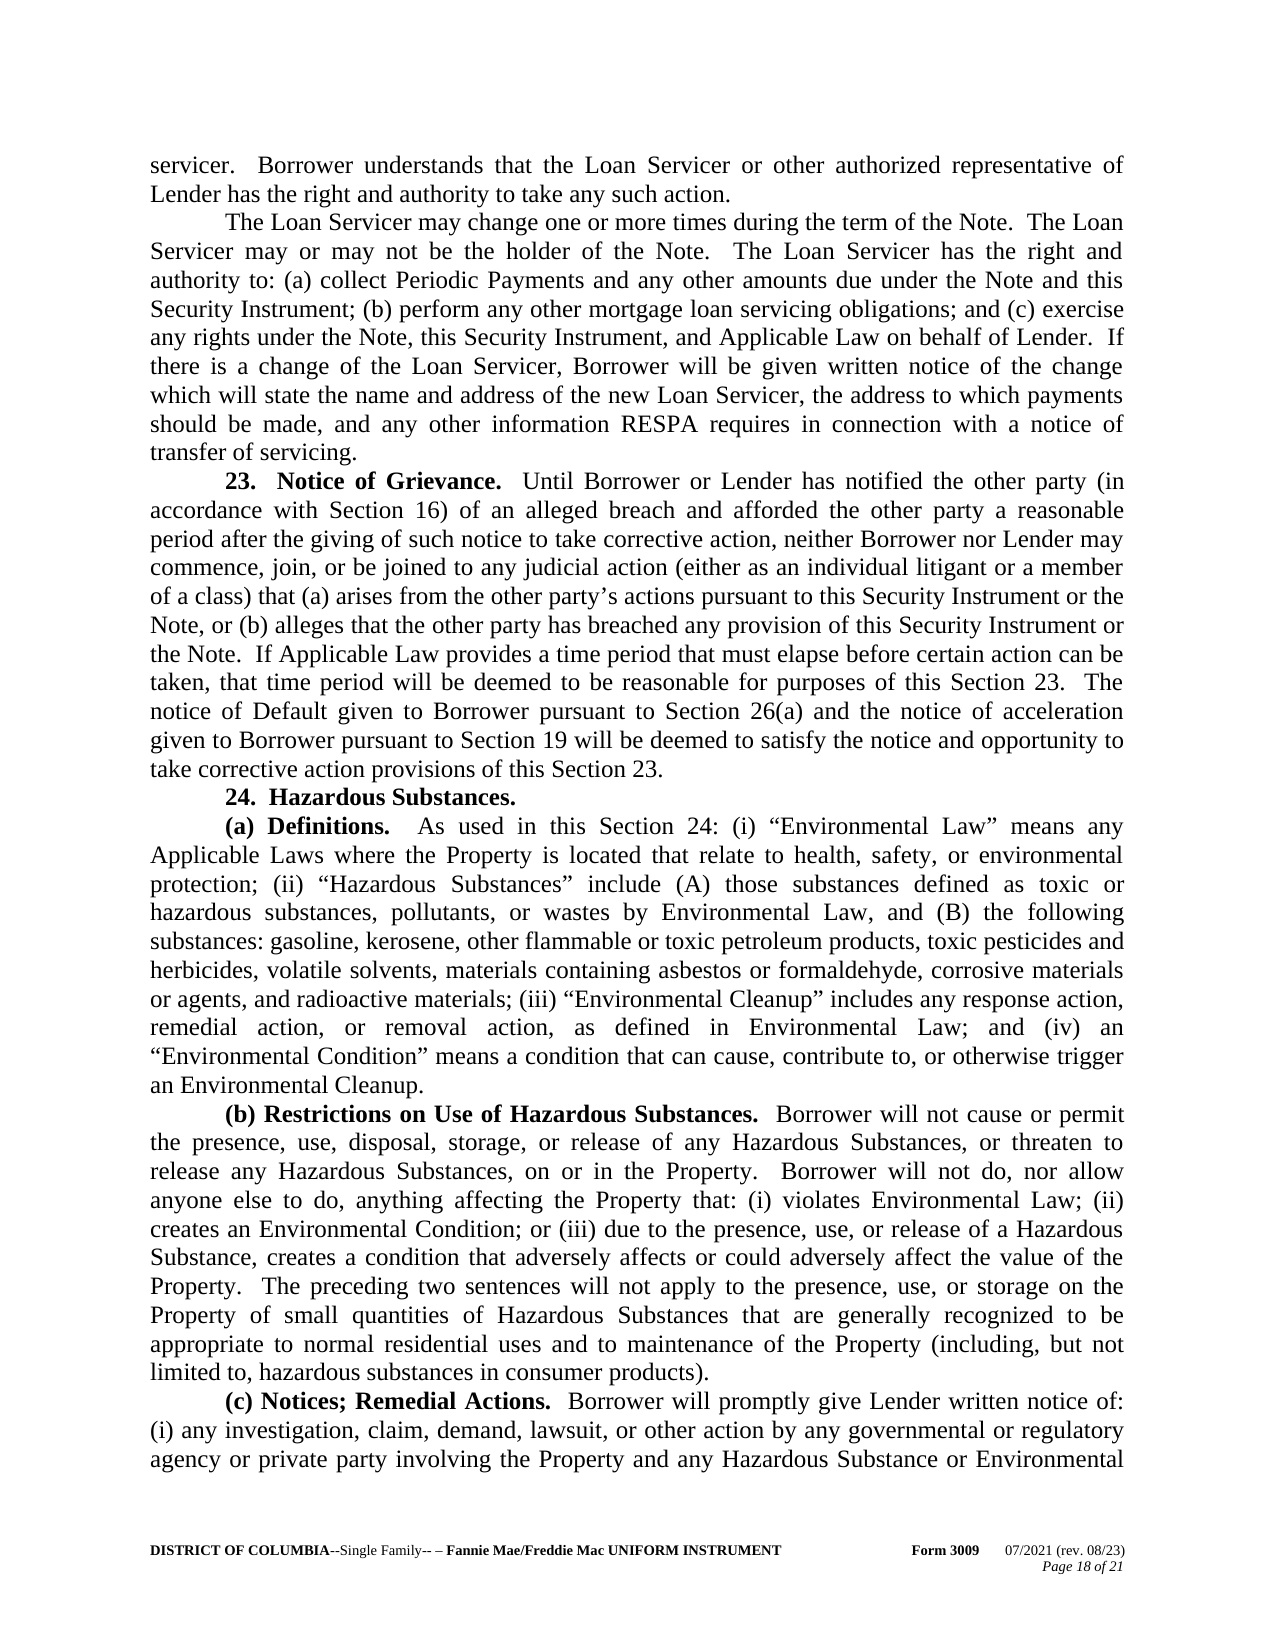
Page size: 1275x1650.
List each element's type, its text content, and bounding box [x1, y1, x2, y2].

text (b) Restrictions on Use of Hazardous Substances. Borrower will not cause or permit the presence, use, disposal, storage, or release of any Hazardous Substances, or threaten to release any Hazardous Substances, on or in the Property. Borrower will not do, nor allow anyone else to do, anything affecting the Property that: (i) violates Environmental Law; (ii) creates an Environmental Condition; or (iii) due to the presence, use, or release of a Hazardous Substance, creates a condition that adversely affects or could adversely affect the value of the Property. The preceding two sentences will not apply to the presence, use, or storage on the Property of small quantities of Hazardous Substances that are generally recognized to be appropriate to normal residential uses and to maintenance of the Property (including, but not limited to, hazardous substances in consumer products). [150, 1099, 1125, 1386]
text The Loan Servicer may change one or more times during the term of the Note. The Loan Servicer may or may not be the holder of the Note. The Loan Servicer has the right and authority to: (a) collect Periodic Payments and any other amounts due under the Note and this Security Instrument; (b) perform any other mortgage loan servicing obligations; and (c) exercise any rights under the Note, this Security Instrument, and Applicable Law on behalf of Lender. If there is a change of the Loan Servicer, Borrower will be given written notice of the change which will state the name and address of the new Loan Servicer, the address to which payments should be made, and any other information RESPA requires in connection with a notice of transfer of servicing. [150, 207, 1125, 466]
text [150, 150, 1125, 207]
text 24. Hazardous Substances. [150, 782, 1125, 811]
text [150, 1386, 1125, 1472]
text 23. Notice of Grievance. Until Borrower or Lender has notified the other party (in accordance with Section 16) of an alleged breach and afforded the other party a reasonable period after the giving of such notice to take corrective action, neither Borrower nor Lender may commence, join, or be joined to any judicial action (either as an individual litigant or a member of a class) that (a) arises from the other party’s actions pursuant to this Security Instrument or the Note, or (b) alleges that the other party has breached any provision of this Security Instrument or the Note. If Applicable Law provides a time period that must elapse before certain action can be taken, that time period will be deemed to be reasonable for purposes of this Section 23. The notice of Default given to Borrower pursuant to Section 26(a) and the notice of acceleration given to Borrower pursuant to Section 19 will be deemed to satisfy the notice and opportunity to take corrective action provisions of this Section 23. [150, 466, 1125, 782]
text (a) Definitions. As used in this Section 24: (i) “Environmental Law” means any Applicable Laws where the Property is located that relate to health, safety, or environmental protection; (ii) “Hazardous Substances” include (A) those substances defined as toxic or hazardous substances, pollutants, or wastes by Environmental Law, and (B) the following substances: gasoline, kerosene, other flammable or toxic petroleum products, toxic pesticides and herbicides, volatile solvents, materials containing asbestos or formaldehyde, corrosive materials or agents, and radioactive materials; (iii) “Environmental Cleanup” includes any response action, remedial action, or removal action, as defined in Environmental Law; and (iv) an “Environmental Condition” means a condition that can cause, contribute to, or otherwise trigger an Environmental Cleanup. [150, 811, 1125, 1099]
